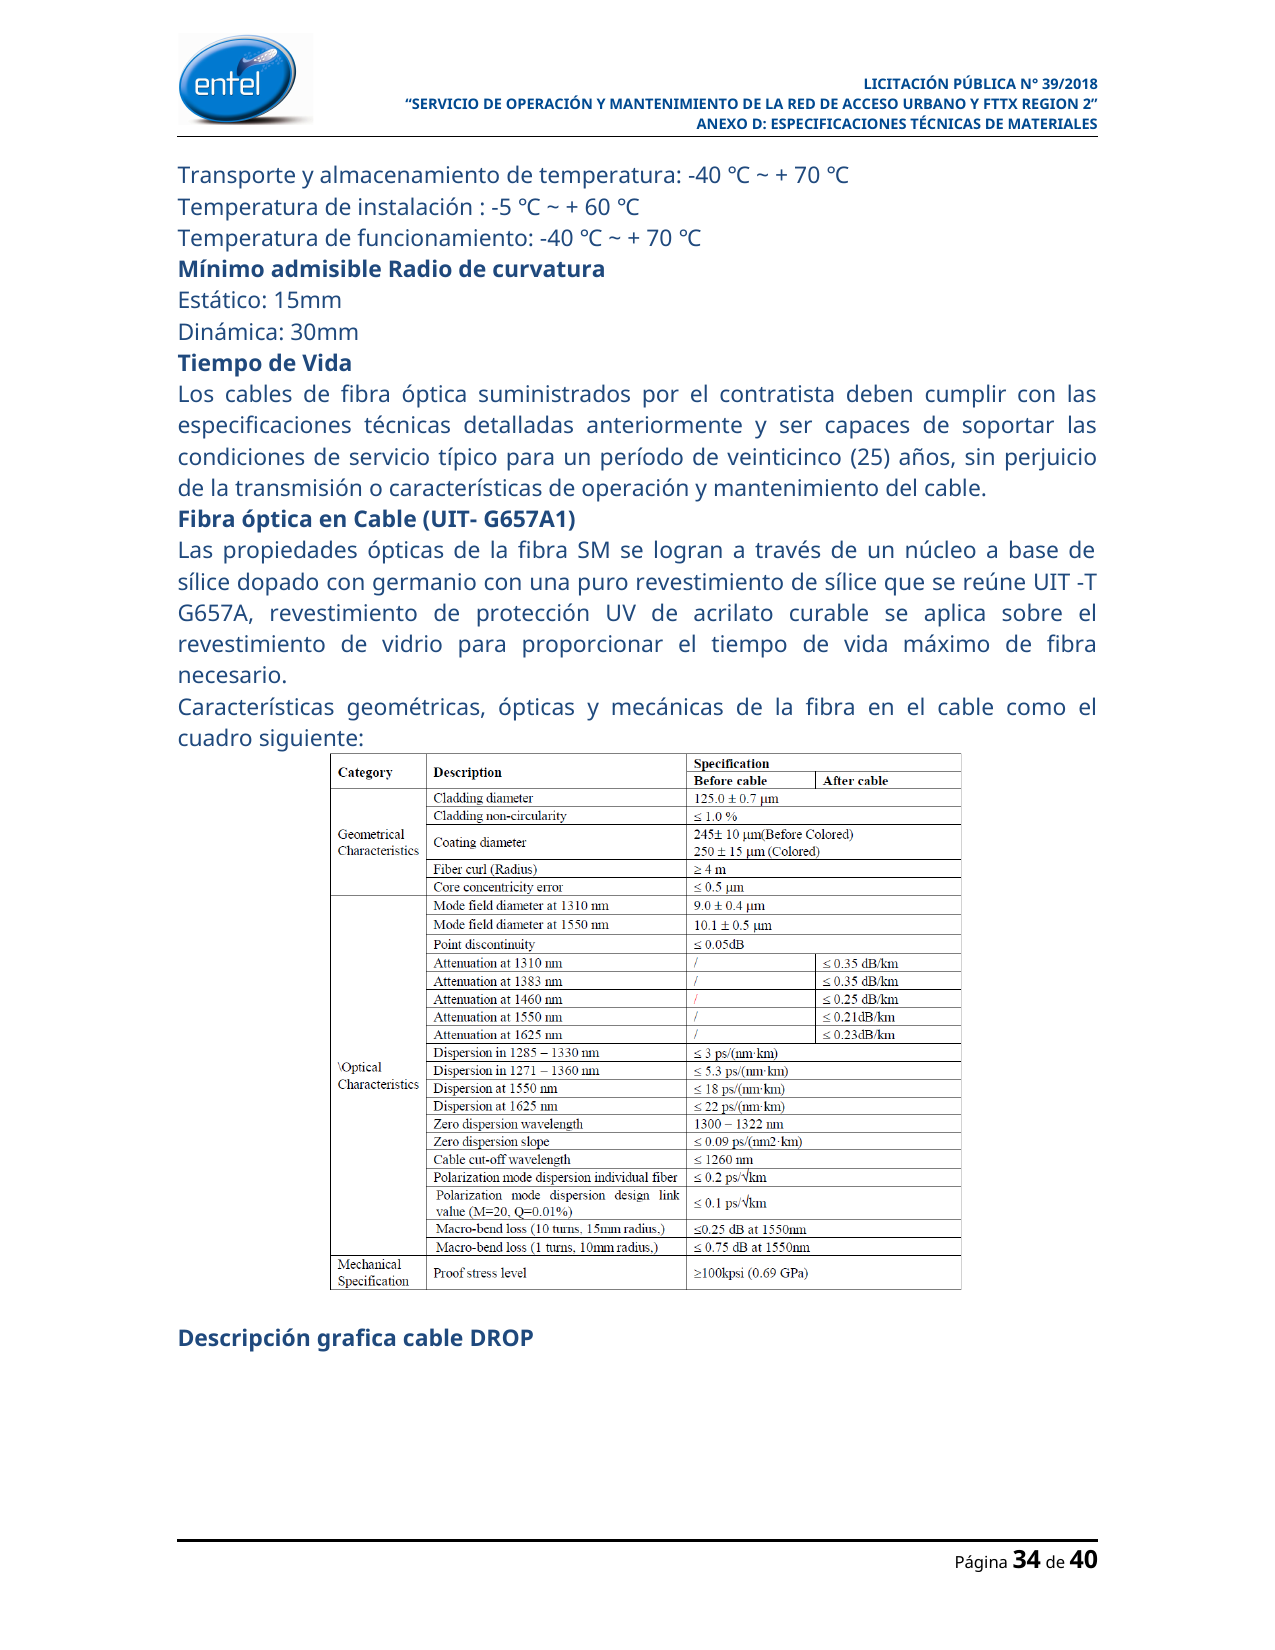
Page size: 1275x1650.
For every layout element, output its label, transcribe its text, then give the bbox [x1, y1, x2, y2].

text Transporte y almacenamiento de temperatura: -40 ℃ ~ + 70 ℃ [177, 159, 1098, 191]
text Estático: 15mm [177, 284, 1098, 316]
text Dinámica: 30mm [177, 316, 1098, 347]
picture [178, 33, 314, 125]
text Temperatura de instalación : -5 ℃ ~ + 60 ℃ [177, 191, 1098, 222]
text Características geométricas, ópticas y mecánicas de la fibra en el cable como el cuadro siguiente: [177, 691, 1098, 753]
text Tiempo de Vida [177, 347, 1098, 378]
picture [328, 753, 962, 1291]
text Descripción grafica cable DROP [177, 1322, 1098, 1353]
text Temperatura de funcionamiento: -40 ℃ ~ + 70 ℃ [177, 222, 1098, 253]
text Los cables de fibra óptica suministrados por el contratista deben cumplir con las especificaciones técnicas detalladas anteriormente y ser capaces de soportar las condiciones de servicio típico para un período de veinticinco (25) años, sin perjuicio de la transmisión o características de operación y mantenimiento del cable. [177, 378, 1098, 503]
text Mínimo admisible Radio de curvatura [177, 253, 1098, 284]
text Fibra óptica en Cable (UIT- G657A1) [177, 503, 1098, 534]
text Las propiedades ópticas de la fibra SM se logran a través de un núcleo a base de sílice dopado con germanio con una puro revestimiento de sílice que se reúne UIT -T G657A, revestimiento de protección UV de acrilato curable se aplica sobre el revestimiento de vidrio para proporcionar el tiempo de vida máximo de fibra necesario. [177, 534, 1098, 691]
